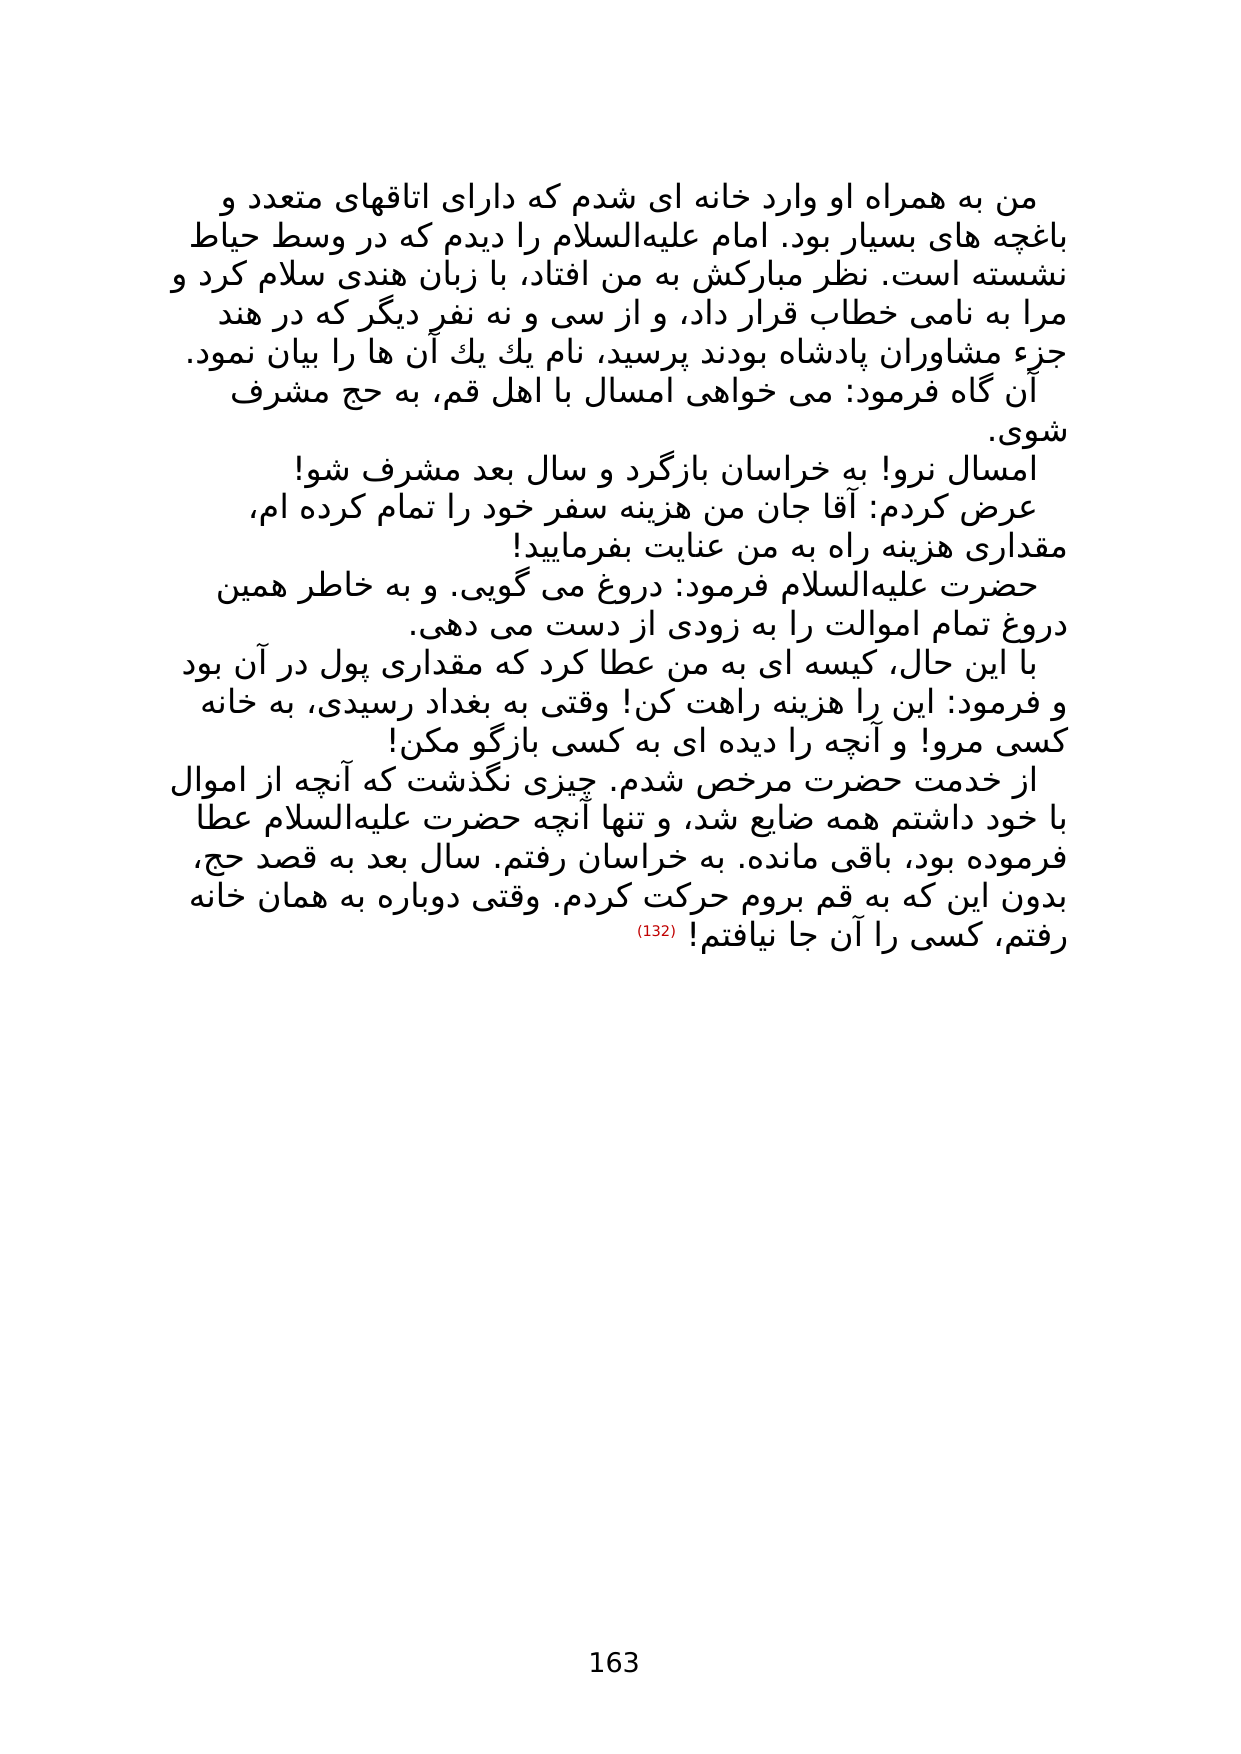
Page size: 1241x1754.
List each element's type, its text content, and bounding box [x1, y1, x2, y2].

text امسال نرو! به خراسان بازگرد و سال بعد مشرف شو! [159, 449, 1069, 488]
text حضرت عليه‌السلام فرمود: دروغ مى گويى. و به خاطر همين دروغ تمام اموالت را به زودى از دست مى دهى. [159, 566, 1069, 643]
text آن گاه فرمود: مى خواهى امسال با اهل قم، به حج مشرف شوى. [159, 371, 1069, 449]
text از خدمت حضرت مرخص شدم. چيزى نگذشت كه آنچه از اموال با خود داشتم همه ضايع شد، و تنها آنچه حضرت عليه‌السلام عطا فرموده بود، باقى مانده. به خراسان رفتم. سال بعد به قصد حج، بدون اين كه به قم بروم حركت كردم. وقتى دوباره به همان خانه رفتم، كسى را آن جا نيافتم! (132) [159, 760, 1069, 954]
text من به همراه او وارد خانه اى شدم كه داراى اتاقهاى متعدد و باغچه هاى بسيار بود. امام عليه‌السلام را ديدم كه در وسط حياط نشسته است. نظر مباركش به من افتاد، با زبان هندى سلام كرد و مرا به نامى خطاب قرار داد، و از سى و نه نفر ديگر كه در هند جزء مشاوران پادشاه بودند پرسيد، نام يك يك آن ها را بيان نمود. [159, 177, 1069, 371]
text عرض كردم: آقا جان من هزينه سفر خود را تمام كرده ام، مقدارى هزينه راه به من عنايت بفرماييد! [159, 488, 1069, 566]
text با اين حال، كيسه اى به من عطا كرد كه مقدارى پول در آن بود و فرمود: اين را هزينه راهت كن! وقتى به بغداد رسيدى، به خانه كسى مرو! و آنچه را ديده اى به كسى بازگو مكن! [159, 643, 1069, 760]
